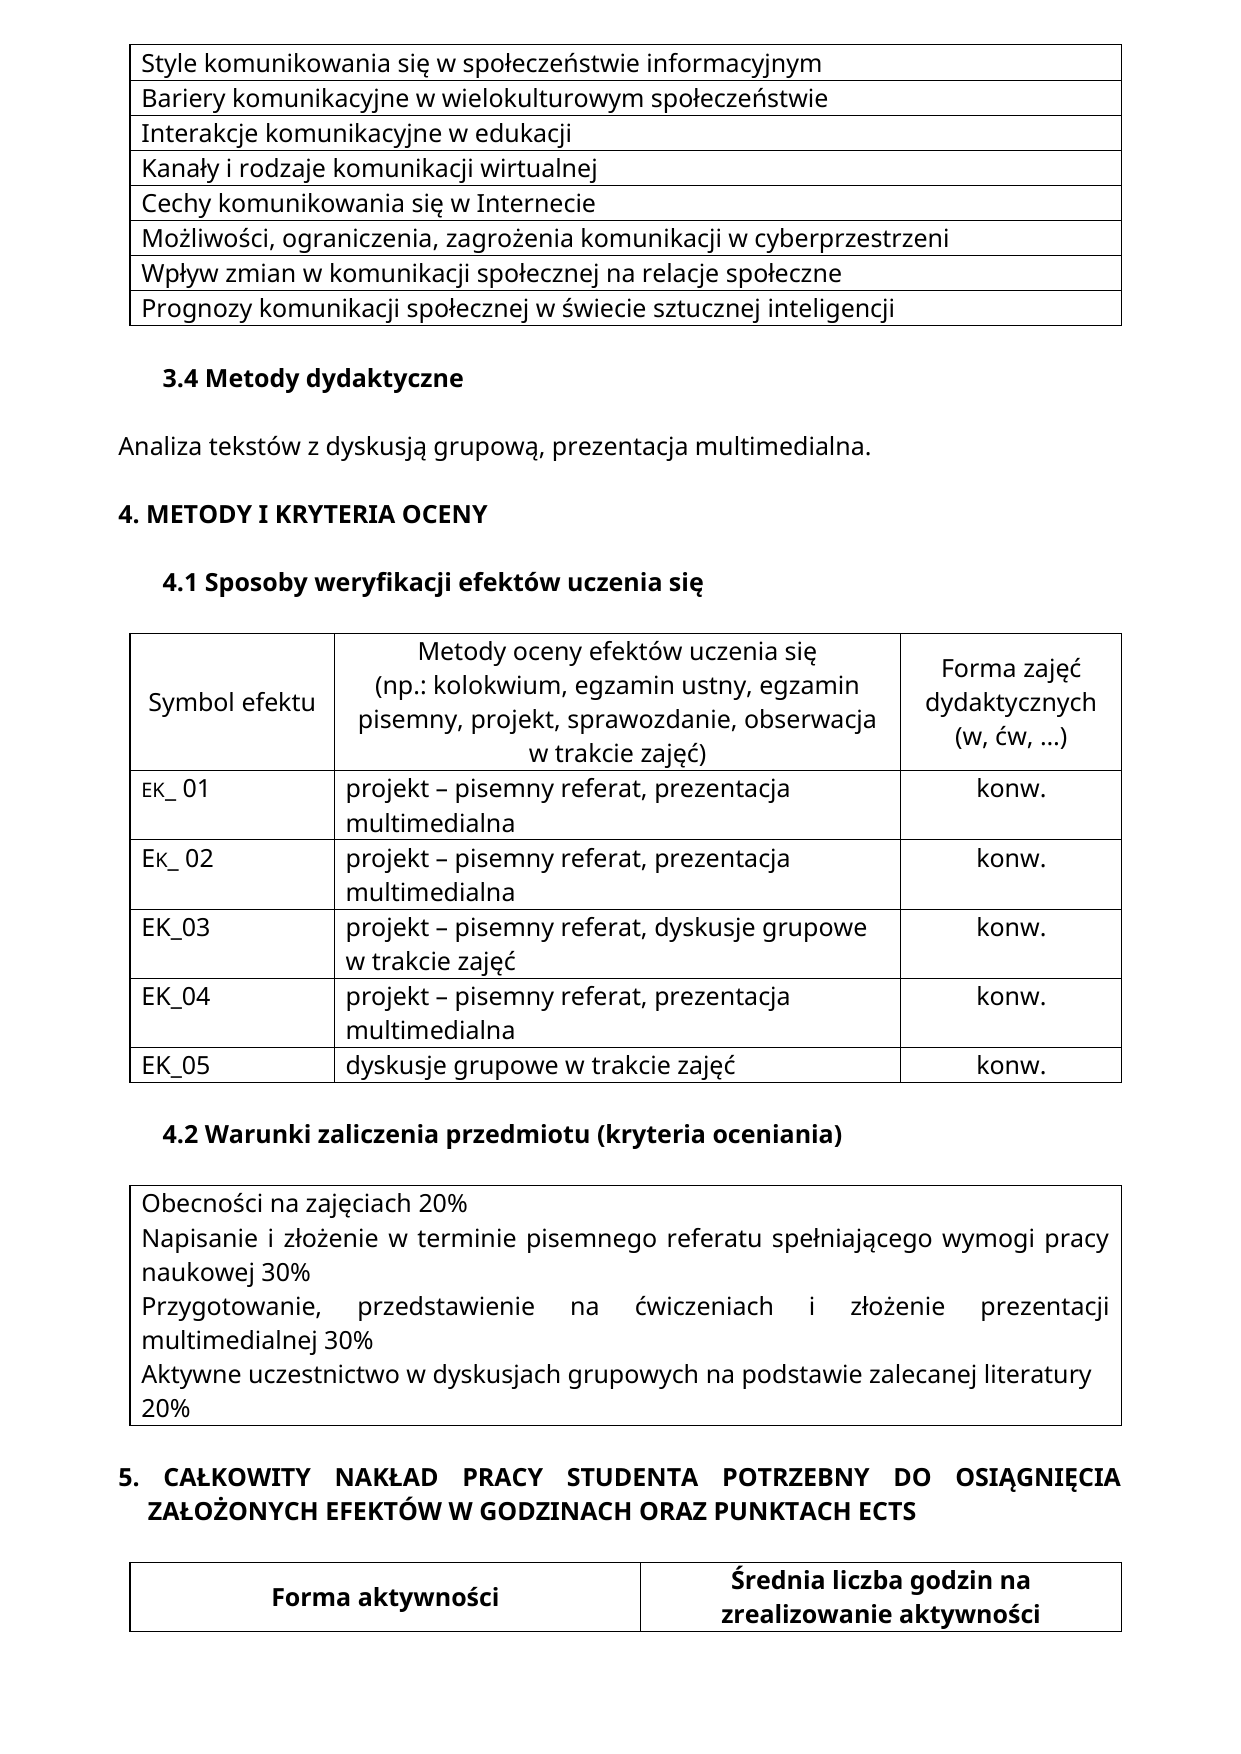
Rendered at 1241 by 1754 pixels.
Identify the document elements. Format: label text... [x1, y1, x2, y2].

table_header Forma aktywności [131, 1563, 640, 1631]
table_cell konw. [901, 979, 1121, 1047]
table_header Średnia liczba godzin na zrealizowanie aktywności [641, 1563, 1121, 1631]
table_cell Bariery komunikacyjne w wielokulturowym społeczeństwie [131, 81, 1121, 114]
table_cell Możliwości, ograniczenia, zagrożenia komunikacji w cyberprzestrzeni [131, 221, 1121, 255]
table_cell Prognozy komunikacji społecznej w świecie sztucznej inteligencji [131, 291, 1121, 325]
text 5. CAŁKOWITY NAKŁAD PRACY STUDENTA POTRZEBNY DO OSIĄGNIĘCIA ZAŁOŻONYCH EFEKTÓW W GODZINACH ORAZ PUNKTACH ECTS [118, 1460, 1122, 1528]
table_cell projekt – pisemny referat, dyskusje grupowe w trakcie zajęć [335, 910, 900, 978]
table_header Symbol efektu [131, 634, 334, 770]
text 4. METODY I KRYTERIA OCENY [118, 497, 1122, 531]
text Analiza tekstów z dyskusją grupową, prezentacja multimedialna. [118, 428, 1122, 462]
text 4.2 Warunki zaliczenia przedmiotu (kryteria oceniania) [162, 1117, 1122, 1151]
table_cell projekt – pisemny referat, prezentacja multimedialna [335, 771, 900, 839]
table_cell projekt – pisemny referat, prezentacja multimedialna [335, 840, 900, 908]
table_cell projekt – pisemny referat, prezentacja multimedialna [335, 979, 900, 1047]
table_header Obecności na zajęciach 20% Napisanie i złożenie w terminie pisemnego referatu spełniającego wymogi pracy naukowej 30% Przygotowanie, przedstawienie na ćwiczeniach i złożenie prezentacji multimedialnej 30% Aktywne uczestnictwo w dyskusjach grupowych na podstawie zalecanej literatury 20% [131, 1186, 1121, 1424]
table_cell Wpływ zmian w komunikacji społecznej na relacje społeczne [131, 256, 1121, 290]
table_cell Cechy komunikowania się w Internecie [131, 186, 1121, 220]
table_header Forma zajęć dydaktycznych (w, ćw, …) [901, 634, 1121, 770]
table_cell konw. [901, 910, 1121, 978]
table_cell konw. [901, 840, 1121, 908]
table_cell Kanały i rodzaje komunikacji wirtualnej [131, 151, 1121, 185]
table_cell EK_04 [131, 979, 334, 1047]
table_cell ek_ 01 [131, 771, 334, 839]
table_cell konw. [901, 771, 1121, 839]
table_cell Style komunikowania się w społeczeństwie informacyjnym [131, 45, 1121, 79]
table_cell Interakcje komunikacyjne w edukacji [131, 116, 1121, 150]
table_cell Ek_ 02 [131, 840, 334, 908]
table_cell konw. [901, 1048, 1121, 1082]
text 3.4 Metody dydaktyczne [162, 360, 1122, 394]
table_cell dyskusje grupowe w trakcie zajęć [335, 1048, 900, 1082]
table_header Metody oceny efektów uczenia się (np.: kolokwium, egzamin ustny, egzamin pisemny, projekt, sprawozdanie, obserwacja w trakcie zajęć) [335, 634, 900, 770]
table_cell EK_03 [131, 910, 334, 978]
text 4.1 Sposoby weryfikacji efektów uczenia się [162, 565, 1122, 599]
table_cell EK_05 [131, 1048, 334, 1082]
